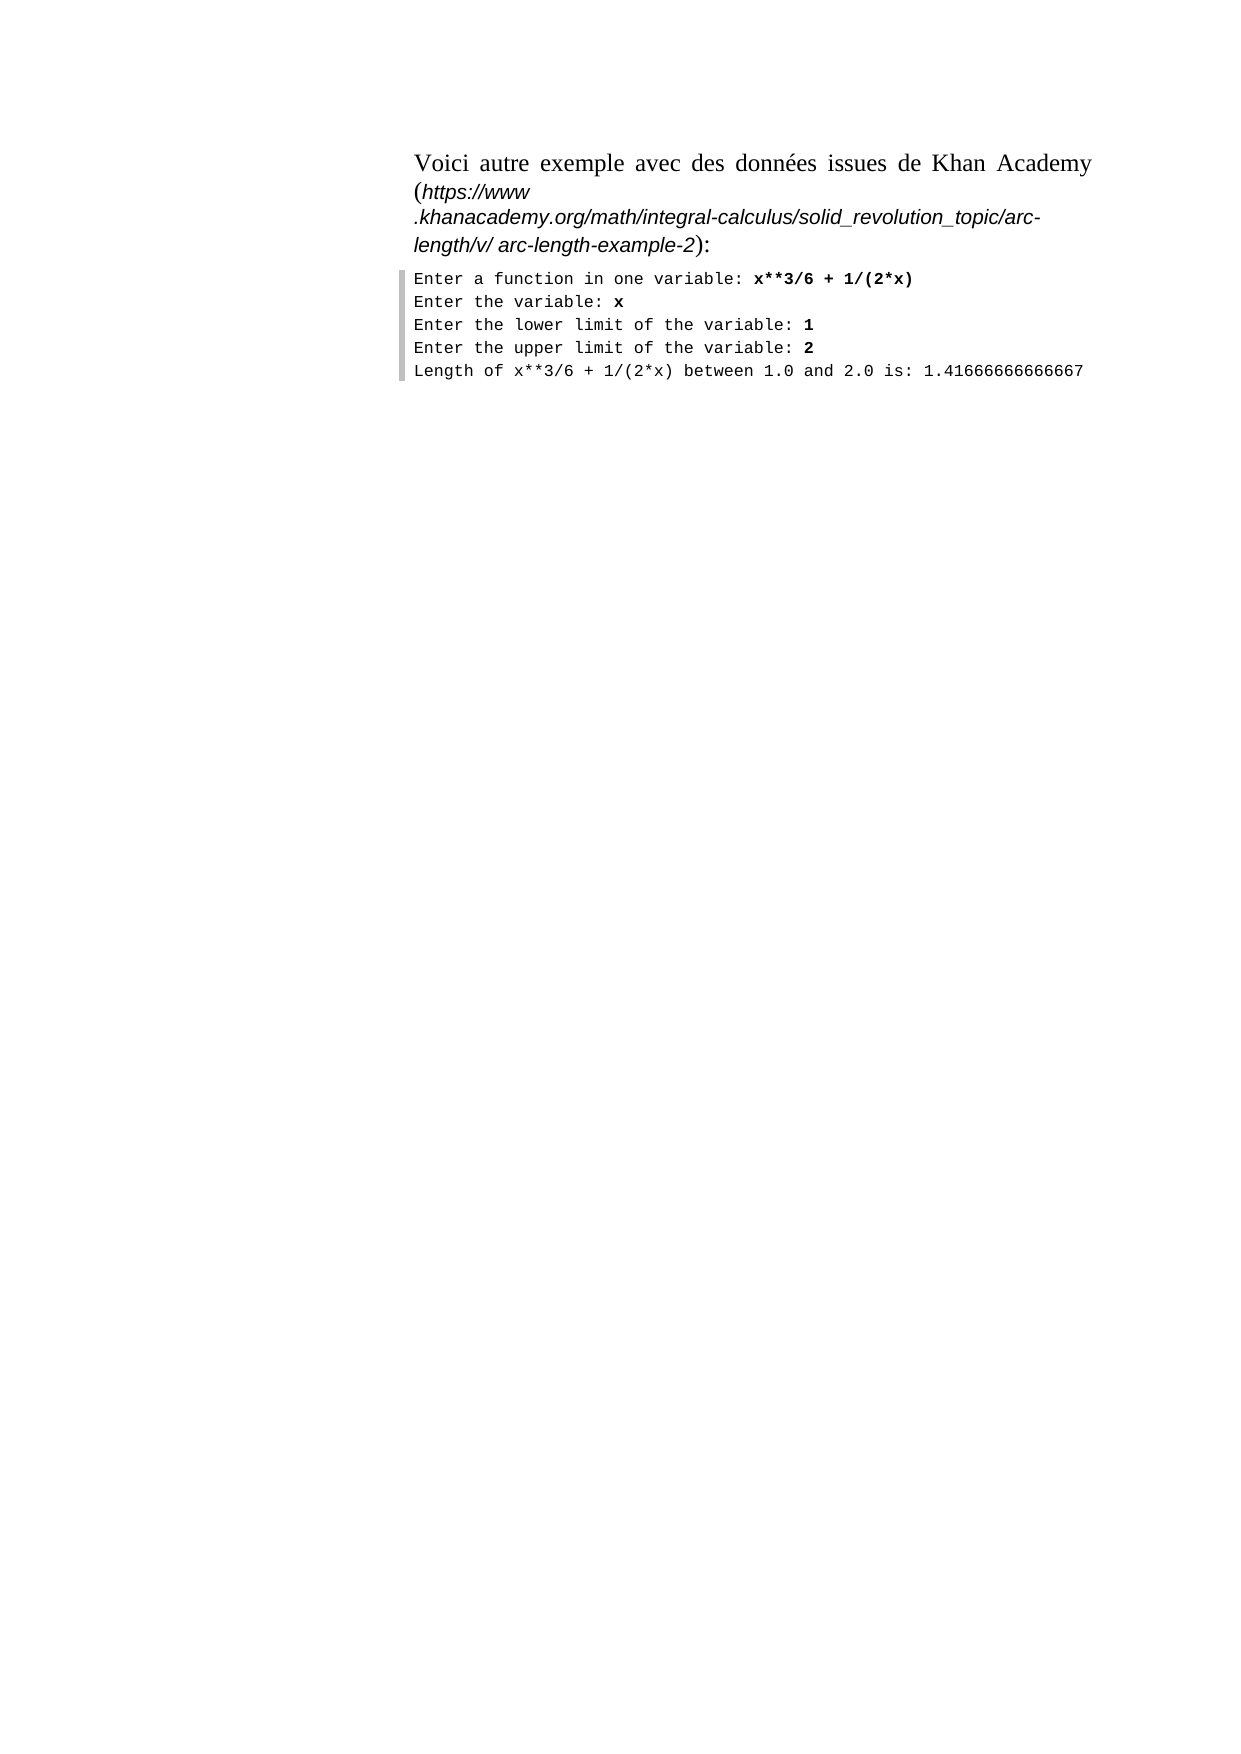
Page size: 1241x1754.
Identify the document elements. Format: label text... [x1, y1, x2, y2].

text Length of x**3/6 + 1/(2*x) between 1.0 and 2.0 is: 1.41666666666667 [405, 362, 1092, 381]
text Voici autre exemple avec des données issues de Khan Academy (https://www .khanacademy.org/math/integral-calculus/solid_revolution_topic/arc-length/v/ arc-length-example-2): [413, 148, 1092, 258]
text Enter the variable: x [405, 293, 1092, 312]
text Enter the upper limit of the variable: 2 [405, 339, 1092, 358]
text Enter a function in one variable: x**3/6 + 1/(2*x) [405, 270, 1092, 289]
text Enter the lower limit of the variable: 1 [405, 316, 1092, 335]
